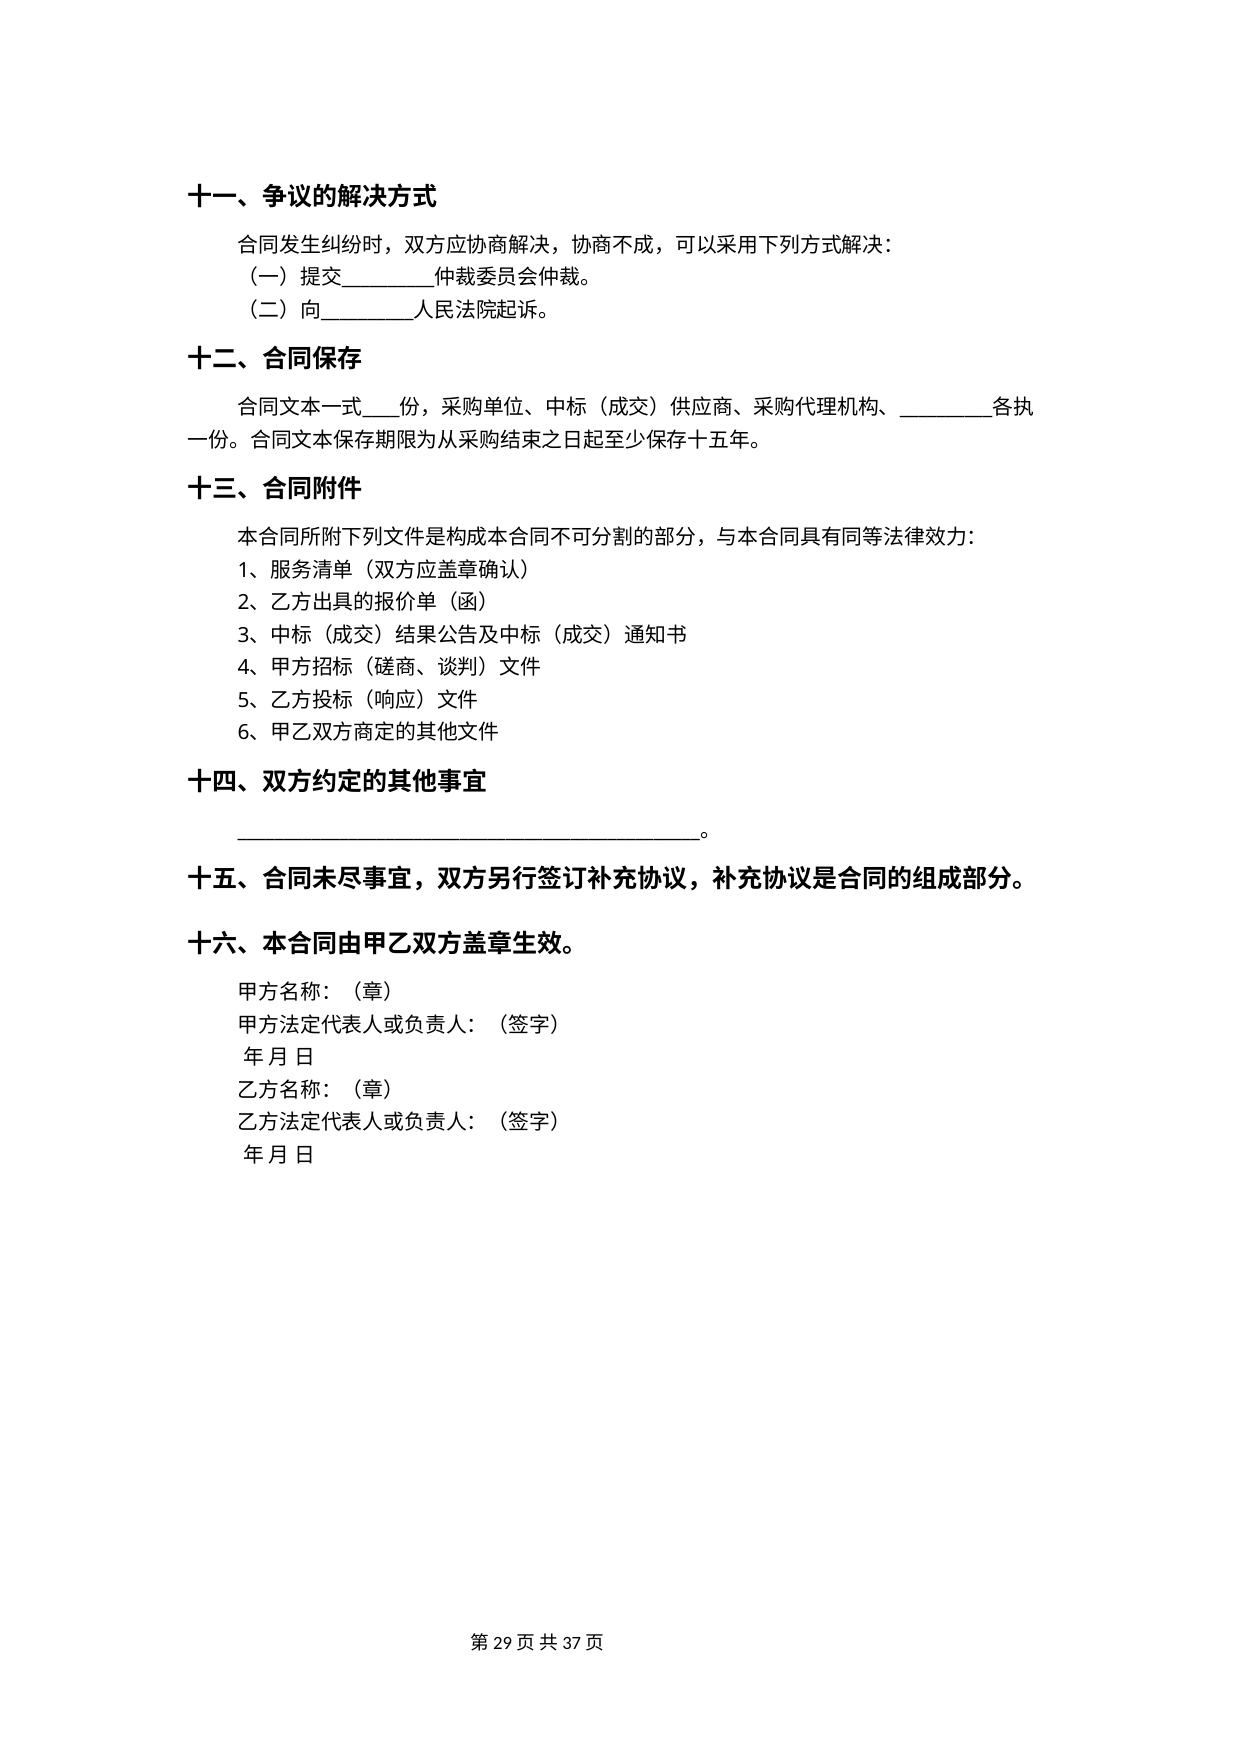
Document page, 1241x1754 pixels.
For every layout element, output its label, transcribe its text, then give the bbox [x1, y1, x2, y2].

text 十六、本合同由甲乙双方盖章生效。 [187, 909, 1053, 974]
text 年 月 日 [187, 1137, 1053, 1169]
text 乙方法定代表人或负责人：（签字） [187, 1104, 1053, 1137]
text 5、乙方投标（响应）文件 [187, 682, 1053, 714]
text __________________________________________________。 [187, 812, 1053, 844]
text 4、甲方招标（磋商、谈判）文件 [187, 649, 1053, 682]
text 1、服务清单（双方应盖章确认） [187, 552, 1053, 584]
text 十一、争议的解决方式 [187, 162, 1053, 227]
text 乙方名称：（章） [187, 1072, 1053, 1104]
text 2、乙方出具的报价单（函） [187, 584, 1053, 617]
text （二）向__________人民法院起诉。 [187, 292, 1053, 324]
text 合同发生纠纷时，双方应协商解决，协商不成，可以采用下列方式解决： [187, 227, 1053, 259]
text 年 月 日 [187, 1039, 1053, 1072]
text 十二、合同保存 [187, 324, 1053, 389]
text 本合同所附下列文件是构成本合同不可分割的部分，与本合同具有同等法律效力： [187, 519, 1053, 552]
text 十三、合同附件 [187, 454, 1053, 519]
text 3、中标（成交）结果公告及中标（成交）通知书 [187, 617, 1053, 649]
text 甲方名称：（章） [187, 974, 1053, 1007]
text （一）提交__________仲裁委员会仲裁。 [187, 259, 1053, 292]
text 甲方法定代表人或负责人：（签字） [187, 1007, 1053, 1039]
text 十四、双方约定的其他事宜 [187, 747, 1053, 812]
text 6、甲乙双方商定的其他文件 [187, 714, 1053, 747]
text 合同文本一式____份，采购单位、中标（成交）供应商、采购代理机构、__________各执一份。合同文本保存期限为从采购结束之日起至少保存十五年。 [187, 389, 1053, 454]
text 十五、合同未尽事宜，双方另行签订补充协议，补充协议是合同的组成部分。 [187, 844, 1053, 909]
